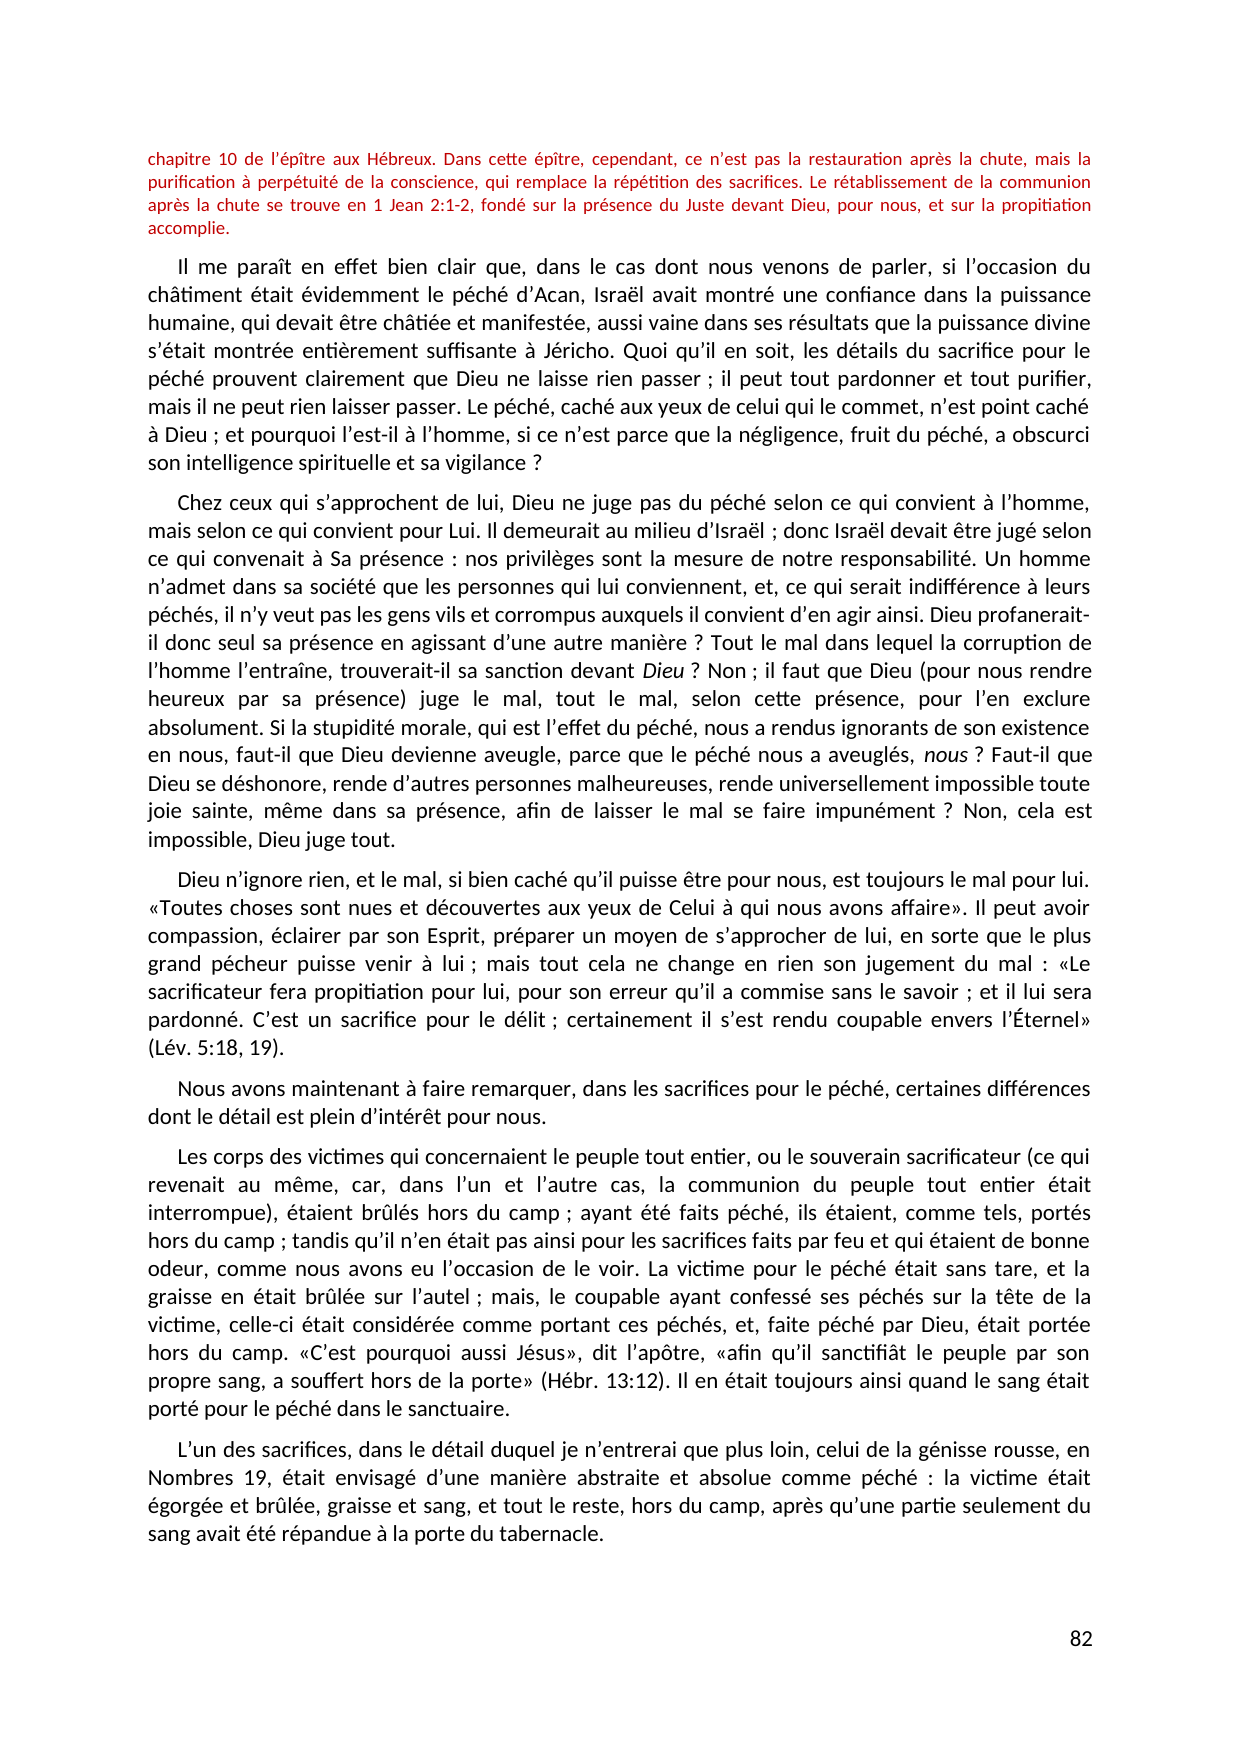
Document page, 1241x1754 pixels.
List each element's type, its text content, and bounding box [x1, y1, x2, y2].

text Il me paraît en effet bien clair que, dans le cas dont nous venons de parler, si l’occasion du châtiment était évidemment le péché d’Acan, Israël avait montré une confiance dans la puissance humaine, qui devait être châtiée et manifestée, aussi vaine dans ses résultats que la puissance divine s’était montrée entièrement suffisante à Jéricho. Quoi qu’il en soit, les détails du sacrifice pour le péché prouvent clairement que Dieu ne laisse rien passer ; il peut tout pardonner et tout purifier, mais il ne peut rien laisser passer. Le péché, caché aux yeux de celui qui le commet, n’est point caché à Dieu ; et pourquoi l’est-il à l’homme, si ce n’est parce que la négligence, fruit du péché, a obscurci son intelligence spirituelle et sa vigilance ? [148, 252, 1093, 476]
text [148, 148, 1093, 239]
text Chez ceux qui s’approchent de lui, Dieu ne juge pas du péché selon ce qui convient à l’homme, mais selon ce qui convient pour Lui. Il demeurait au milieu d’Israël ; donc Israël devait être jugé selon ce qui convenait à Sa présence : nos privilèges sont la mesure de notre responsabilité. Un homme n’admet dans sa société que les personnes qui lui conviennent, et, ce qui serait indifférence à leurs péchés, il n’y veut pas les gens vils et corrompus auxquels il convient d’en agir ainsi. Dieu profanerait-il donc seul sa présence en agissant d’une autre manière ? Tout le mal dans lequel la corruption de l’homme l’entraîne, trouverait-il sa sanction devant Dieu ? Non ; il faut que Dieu (pour nous rendre heureux par sa présence) juge le mal, tout le mal, selon cette présence, pour l’en exclure absolument. Si la stupidité morale, qui est l’effet du péché, nous a rendus ignorants de son existence en nous, faut-il que Dieu devienne aveugle, parce que le péché nous a aveuglés, nous ? Faut-il que Dieu se déshonore, rende d’autres personnes malheureuses, rende universellement impossible toute joie sainte, même dans sa présence, afin de laisser le mal se faire impunément ? Non, cela est impossible, Dieu juge tout. [148, 488, 1093, 853]
text Dieu n’ignore rien, et le mal, si bien caché qu’il puisse être pour nous, est toujours le mal pour lui. «Toutes choses sont nues et découvertes aux yeux de Celui à qui nous avons affaire». Il peut avoir compassion, éclairer par son Esprit, préparer un moyen de s’approcher de lui, en sorte que le plus grand pécheur puisse venir à lui ; mais tout cela ne change en rien son jugement du mal : «Le sacrificateur fera propitiation pour lui, pour son erreur qu’il a commise sans le savoir ; et il lui sera pardonné. C’est un sacrifice pour le délit ; certainement il s’est rendu coupable envers l’Éternel» (Lév. 5:18, 19). [148, 865, 1093, 1061]
text Nous avons maintenant à faire remarquer, dans les sacrifices pour le péché, certaines différences dont le détail est plein d’intérêt pour nous. [148, 1074, 1093, 1130]
text L’un des sacrifices, dans le détail duquel je n’entrerai que plus loin, celui de la génisse rousse, en Nombres 19, était envisagé d’une manière abstraite et absolue comme péché : la victime était égorgée et brûlée, graisse et sang, et tout le reste, hors du camp, après qu’une partie seulement du sang avait été répandue à la porte du tabernacle. [148, 1435, 1093, 1547]
text Les corps des victimes qui concernaient le peuple tout entier, ou le souverain sacrificateur (ce qui revenait au même, car, dans l’un et l’autre cas, la communion du peuple tout entier était interrompue), étaient brûlés hors du camp ; ayant été faits péché, ils étaient, comme tels, portés hors du camp ; tandis qu’il n’en était pas ainsi pour les sacrifices faits par feu et qui étaient de bonne odeur, comme nous avons eu l’occasion de le voir. La victime pour le péché était sans tare, et la graisse en était brûlée sur l’autel ; mais, le coupable ayant confessé ses péchés sur la tête de la victime, celle-ci était considérée comme portant ces péchés, et, faite péché par Dieu, était portée hors du camp. «C’est pourquoi aussi Jésus», dit l’apôtre, «afin qu’il sanctifiât le peuple par son propre sang, a souffert hors de la porte» (Hébr. 13:12). Il en était toujours ainsi quand le sang était porté pour le péché dans le sanctuaire. [148, 1142, 1093, 1423]
